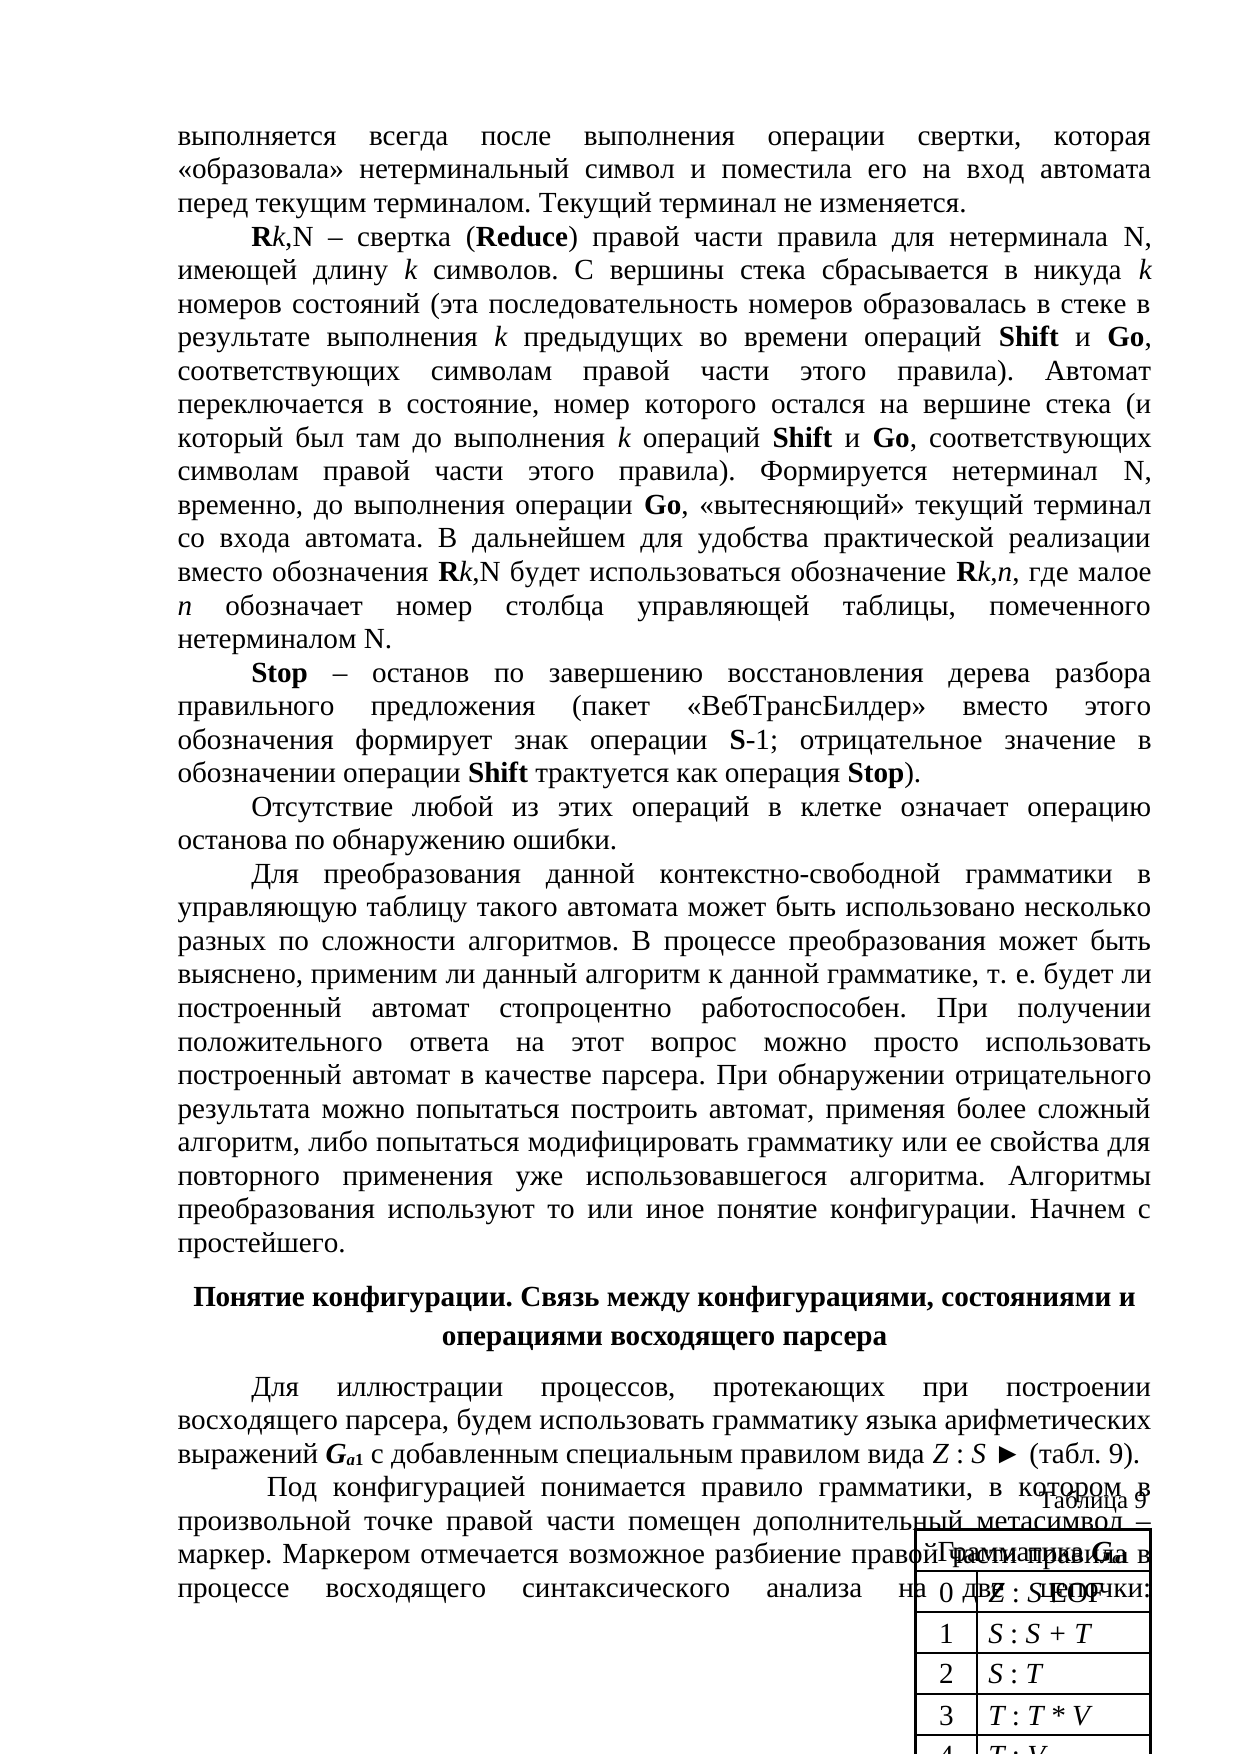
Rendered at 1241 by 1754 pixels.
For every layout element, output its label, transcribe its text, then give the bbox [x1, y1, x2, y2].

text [177, 1469, 1152, 1604]
text Rk,N – свертка (Reduce) правой части правила для нетерминала N, имеющей длину k символов. С вершины стека сбрасывается в никуда k номеров состояний (эта последовательность номеров образовалась в стеке в результате выполнения k предыдущих во времени операций Shift и Go, соответствующих символам правой части этого правила). Автомат переключается в состояние, номер которого остался на вершине стека (и который был там до выполнения k операций Shift и Go, соответствующих символам правой части этого правила). Формируется нетерминал N, временно, до выполнения операции Go, «вытесняющий» текущий терминал со входа автомата. В дальнейшем для удобства практической реализации вместо обозначения Rk,N будет использоваться обозначение Rk,n, где малое n обозначает номер столбца управляющей таблицы, помеченного нетерминалом N. [177, 219, 1152, 655]
text Понятие конфигурации. Связь между конфигурациями, состояниями и операциями восходящего парсера [177, 1279, 1152, 1351]
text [177, 118, 1152, 219]
text Для преобразования данной контекстно-свободной грамматики в управляющую таблицу такого автомата может быть использовано несколько разных по сложности алгоритмов. В процессе преобразования может быть выяснено, применим ли данный алгоритм к данной грамматике, т. е. будет ли построенный автомат стопроцентно работоспособен. При получении положительного ответа на этот вопрос можно просто использовать построенный автомат в качестве парсера. При обнаружении отрицательного результата можно попытаться построить автомат, применяя более сложный алгоритм, либо попытаться модифицировать грамматику или ее свойства для повторного применения уже использовавшегося алгоритма. Алгоритмы преобразования используют то или иное понятие конфигурации. Начнем с простейшего. [177, 856, 1152, 1258]
text Для иллюстрации процессов, протекающих при построении восходящего парсера, будем использовать грамматику языка арифметических выражений Ga1 с добавленным специальным правилом вида Z : S ► (табл. 9). [177, 1369, 1152, 1469]
text Stop – останов по завершению восстановления дерева разбора правильного предложения (пакет «ВебТрансБилдер» вместо этого обозначения формирует знак операции S-1; отрицательное значение в обозначении операции Shift трактуется как операция Stop). [177, 655, 1152, 789]
text Отсутствие любой из этих операций в клетке означает операцию останова по обнаружению ошибки. [177, 789, 1152, 856]
